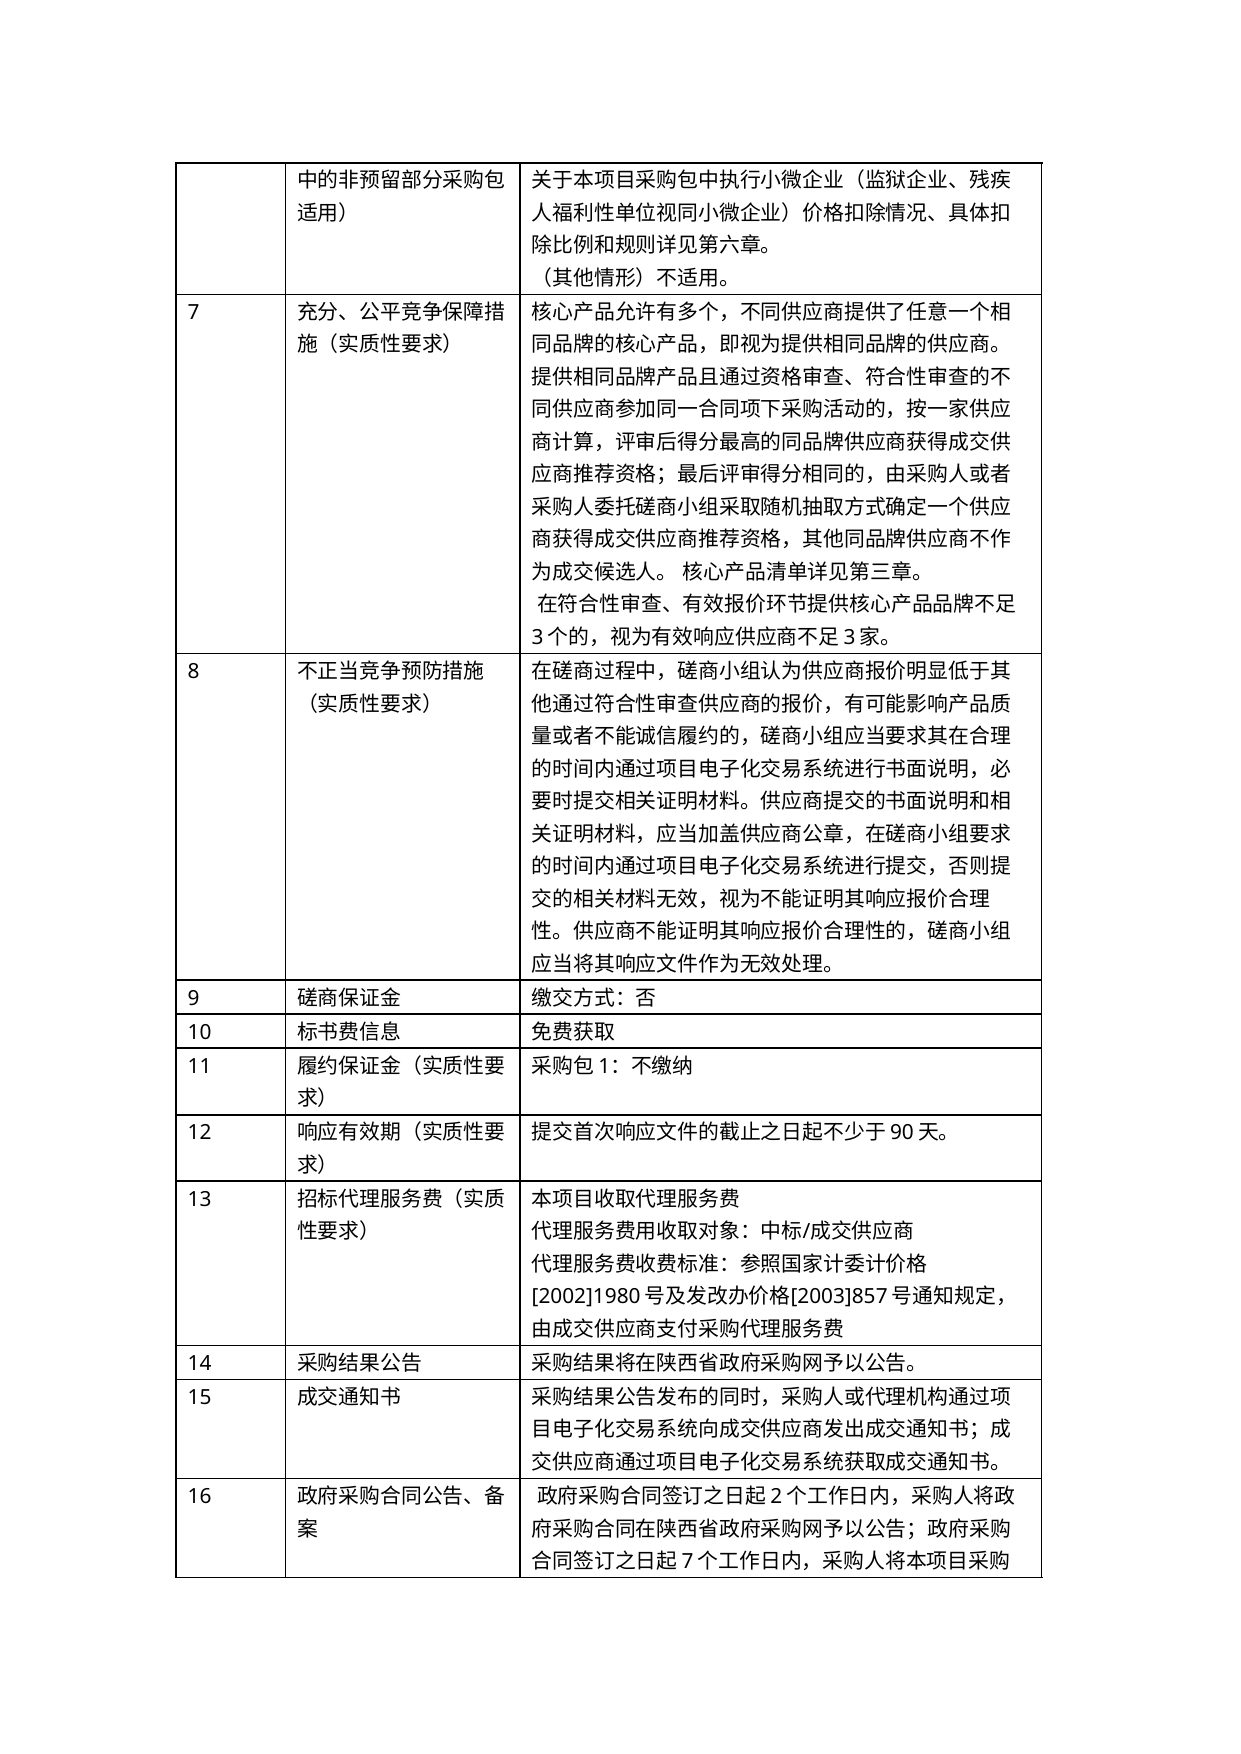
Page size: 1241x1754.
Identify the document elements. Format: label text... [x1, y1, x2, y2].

table_cell 采购包1：不缴纳 [521, 1049, 1041, 1114]
table_cell 磋商保证金 [286, 981, 519, 1013]
table_cell 不正当竞争预防措施（实质性要求） [286, 654, 519, 979]
table_cell 在磋商过程中，磋商小组认为供应商报价明显低于其他通过符合性审查供应商的报价，有可能影响产品质量或者不能诚信履约的，磋商小组应当要求其在合理的时间内通过项目电子化交易系统进行书面说明，必要时提交相关证明材料。供应商提交的书面说明和相关证明材料，应当加盖供应商公章，在磋商小组要求的时间内通过项目电子化交易系统进行提交，否则提交的相关材料无效，视为不能证明其响应报价合理性。供应商不能证明其响应报价合理性的，磋商小组应当将其响应文件作为无效处理。 [521, 654, 1041, 979]
table_cell 采购结果公告 [286, 1346, 519, 1378]
table_cell 缴交方式：否 [521, 981, 1041, 1013]
table_cell 12 [177, 1116, 285, 1180]
table_cell 16 [177, 1479, 285, 1577]
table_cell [521, 164, 1041, 293]
table_cell 9 [177, 981, 285, 1013]
table_cell 政府采购合同公告、备案 [286, 1479, 519, 1577]
table_cell 7 [177, 295, 285, 653]
table_cell 成交通知书 [286, 1380, 519, 1478]
table_cell 15 [177, 1380, 285, 1478]
table_cell 13 [177, 1182, 285, 1344]
table_cell 采购结果公告发布的同时，采购人或代理机构通过项目电子化交易系统向成交供应商发出成交通知书；成交供应商通过项目电子化交易系统获取成交通知书。 [521, 1380, 1041, 1478]
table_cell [521, 1479, 1041, 1577]
table_cell 14 [177, 1346, 285, 1378]
table_cell 10 [177, 1015, 285, 1047]
table_cell 6 [177, 164, 285, 293]
table_cell 响应有效期（实质性要求） [286, 1116, 519, 1180]
table_cell 11 [177, 1049, 285, 1114]
table_cell 提交首次响应文件的截止之日起不少于90天。 [521, 1116, 1041, 1180]
table_cell 充分、公平竞争保障措施（实质性要求） [286, 295, 519, 653]
table_cell 履约保证金（实质性要求） [286, 1049, 519, 1114]
table_cell 免费获取 [521, 1015, 1041, 1047]
table_cell 采购结果将在陕西省政府采购网予以公告。 [521, 1346, 1041, 1378]
table_cell 招标代理服务费（实质性要求） [286, 1182, 519, 1344]
table_cell 本项目收取代理服务费 代理服务费用收取对象：中标/成交供应商 代理服务费收费标准：参照国家计委计价格[2002]1980号及发改办价格[2003]857号通知规定，由成交供应商支付采购代理服务费 [521, 1182, 1041, 1344]
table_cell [286, 164, 519, 293]
table_cell 标书费信息 [286, 1015, 519, 1047]
table_cell 8 [177, 654, 285, 979]
table_cell 核心产品允许有多个，不同供应商提供了任意一个相同品牌的核心产品，即视为提供相同品牌的供应商。 提供相同品牌产品且通过资格审查、符合性审查的不同供应商参加同一合同项下采购活动的，按一家供应商计算，评审后得分最高的同品牌供应商获得成交供应商推荐资格；最后评审得分相同的，由采购人或者采购人委托磋商小组采取随机抽取方式确定一个供应商获得成交供应商推荐资格，其他同品牌供应商不作为成交候选人。 核心产品清单详见第三章。 在符合性审查、有效报价环节提供核心产品品牌不足3个的，视为有效响应供应商不足3家。 [521, 295, 1041, 653]
